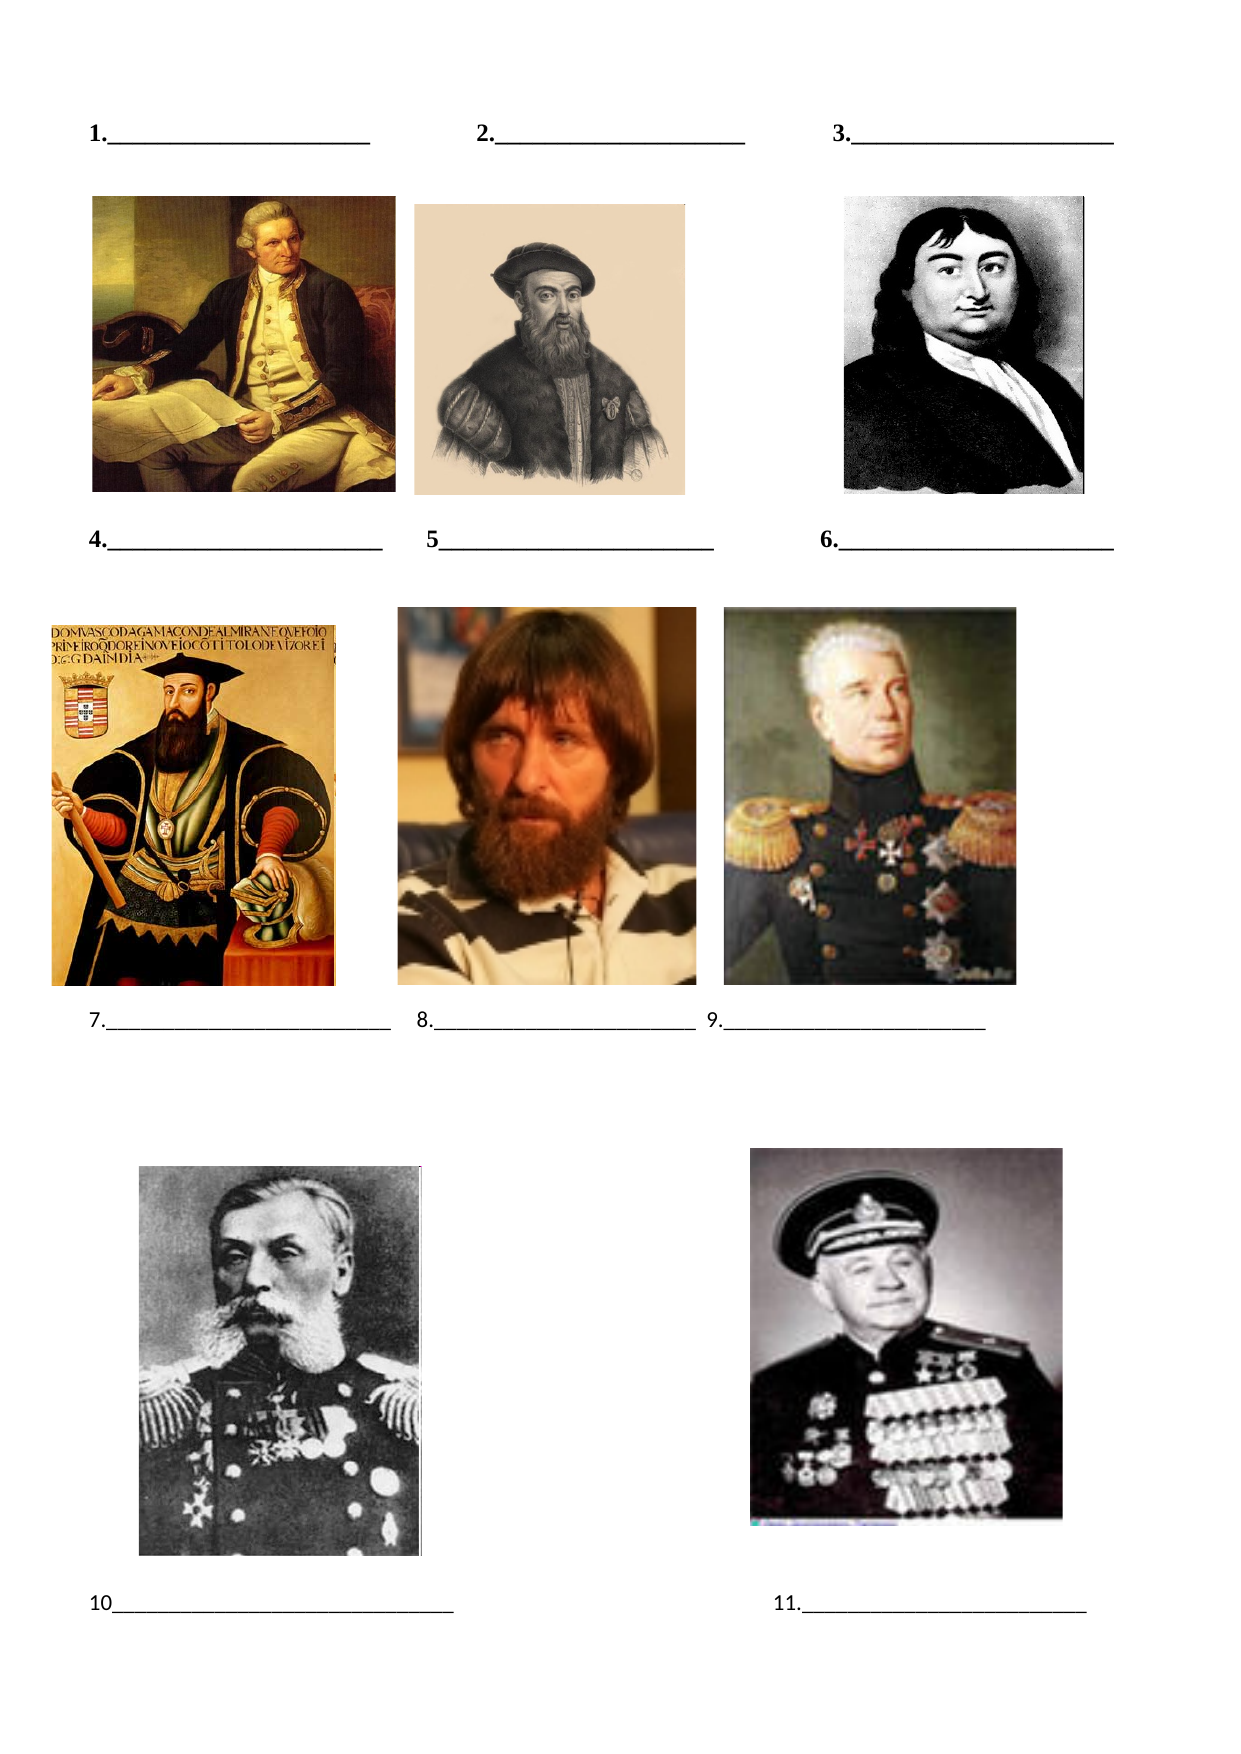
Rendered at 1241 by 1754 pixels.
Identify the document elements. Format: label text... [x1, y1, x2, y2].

picture [414, 204, 686, 495]
picture [138, 1166, 422, 1554]
picture [51, 625, 336, 984]
picture [750, 1148, 1063, 1526]
picture [92, 196, 396, 491]
picture [397, 607, 697, 985]
picture [843, 196, 1084, 493]
picture [723, 607, 1017, 985]
text 1._____________________ 2.____________________ 3._____________________ [89, 118, 1152, 147]
text 10______________________________ 11._________________________ [89, 1588, 1152, 1616]
text 4.______________________ 5______________________ 6.______________________ [89, 524, 1152, 552]
